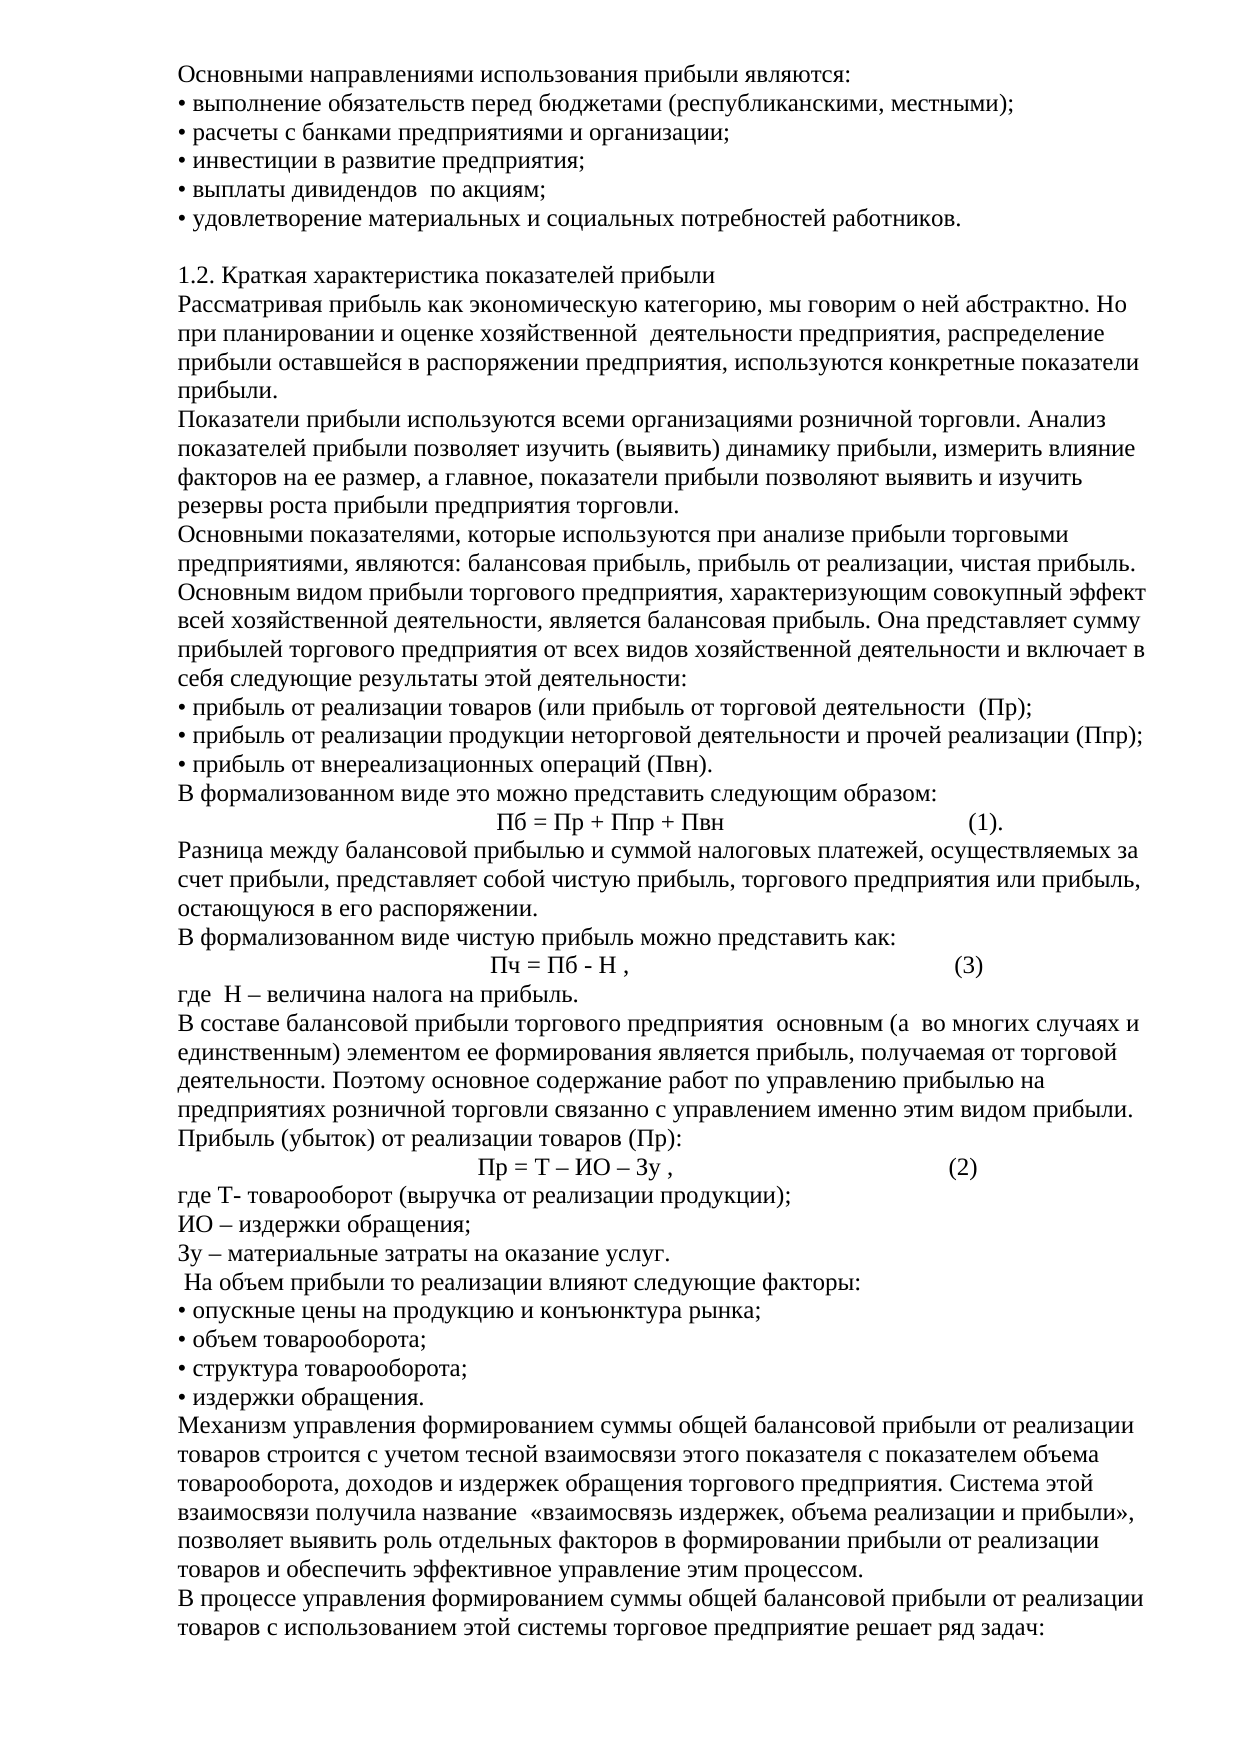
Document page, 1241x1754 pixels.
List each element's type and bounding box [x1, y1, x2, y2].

text [177, 59, 1152, 232]
text [177, 260, 1152, 1640]
